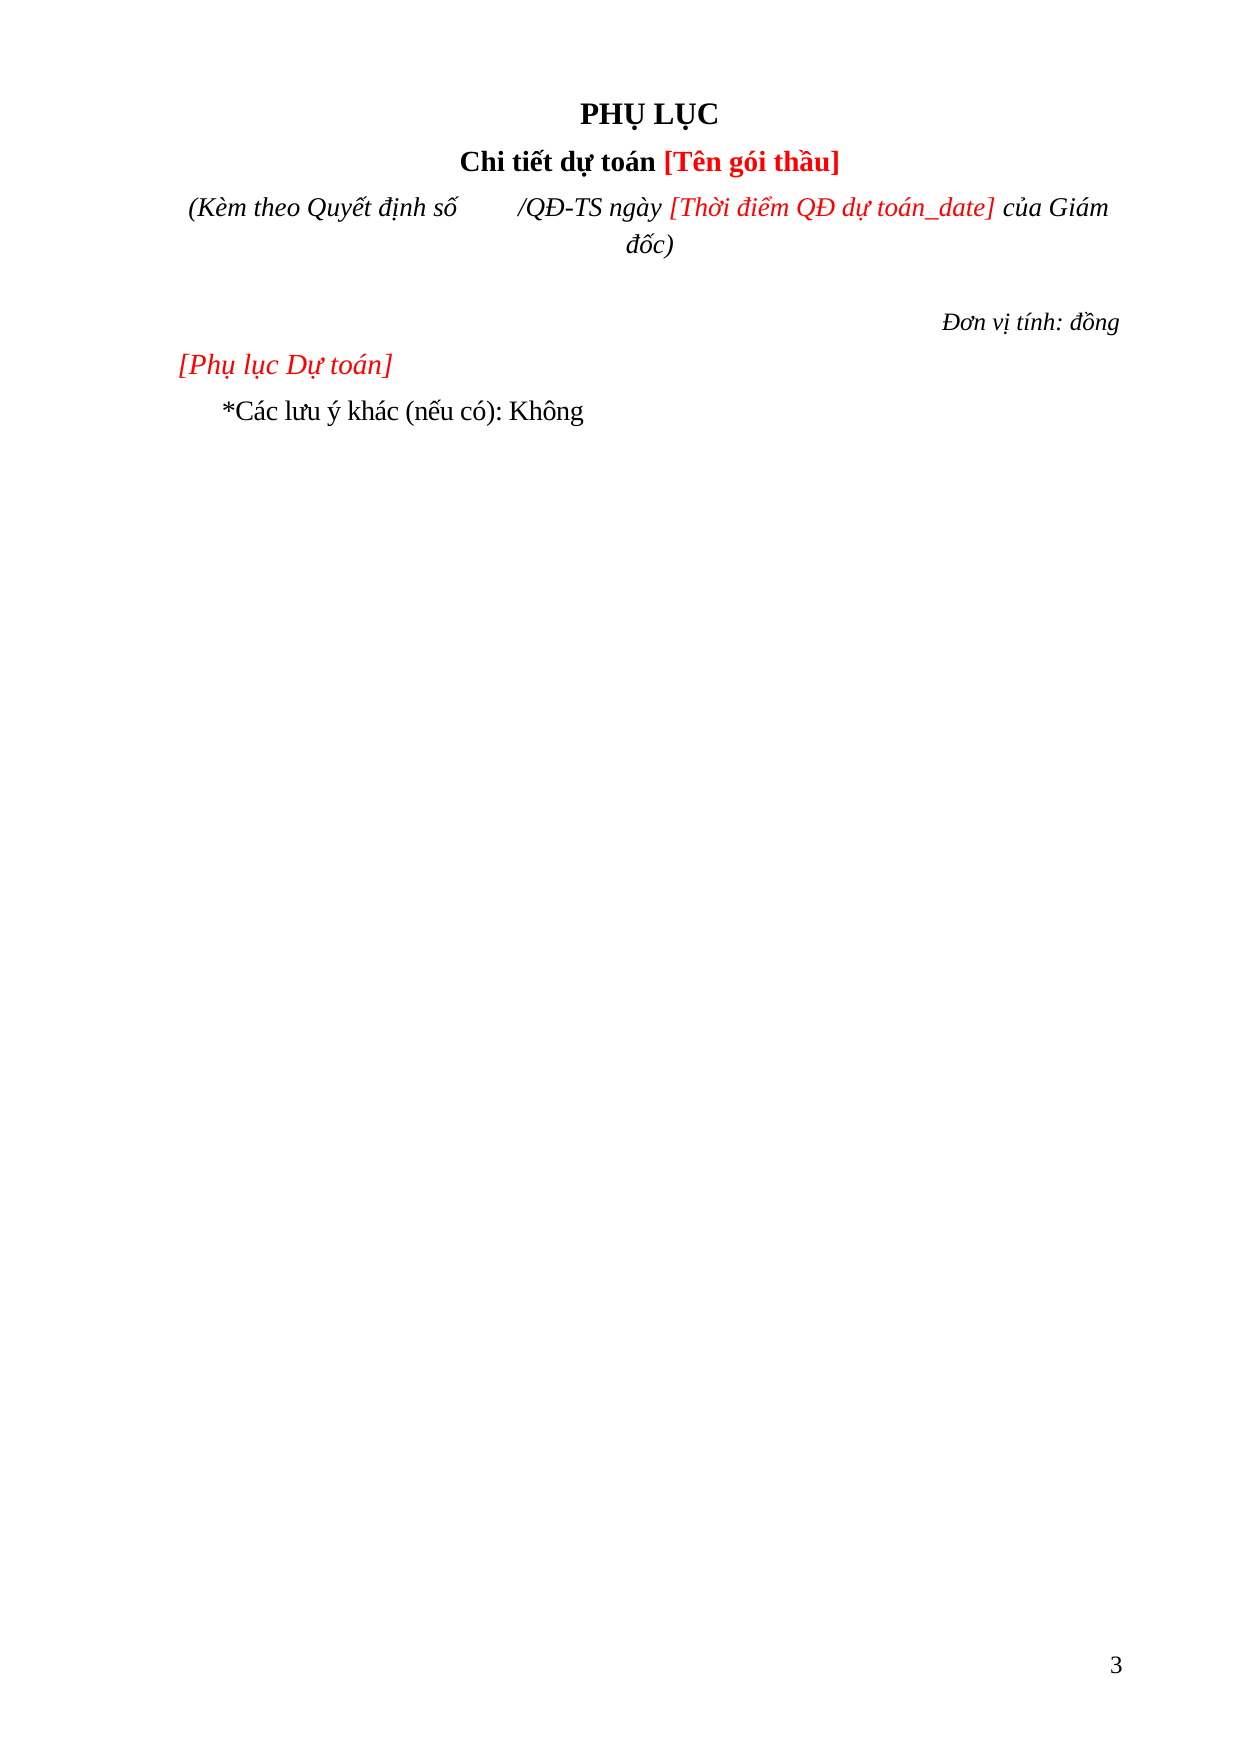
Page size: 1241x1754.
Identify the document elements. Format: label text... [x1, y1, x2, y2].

text Chi tiết dự toán [177, 144, 1122, 178]
text Đơn vị tính: đồng [177, 307, 1122, 335]
text *Các lưu ý khác (nếu có): Không [177, 394, 1122, 426]
text (Kèm theo Quyết định số /QĐ-TS ngày [Thời điểm QĐ dự toán_date] của Giám đốc) [177, 191, 1122, 259]
text [Phụ lục Dự toán] [177, 347, 1122, 381]
text PHỤ LỤC [177, 95, 1122, 131]
